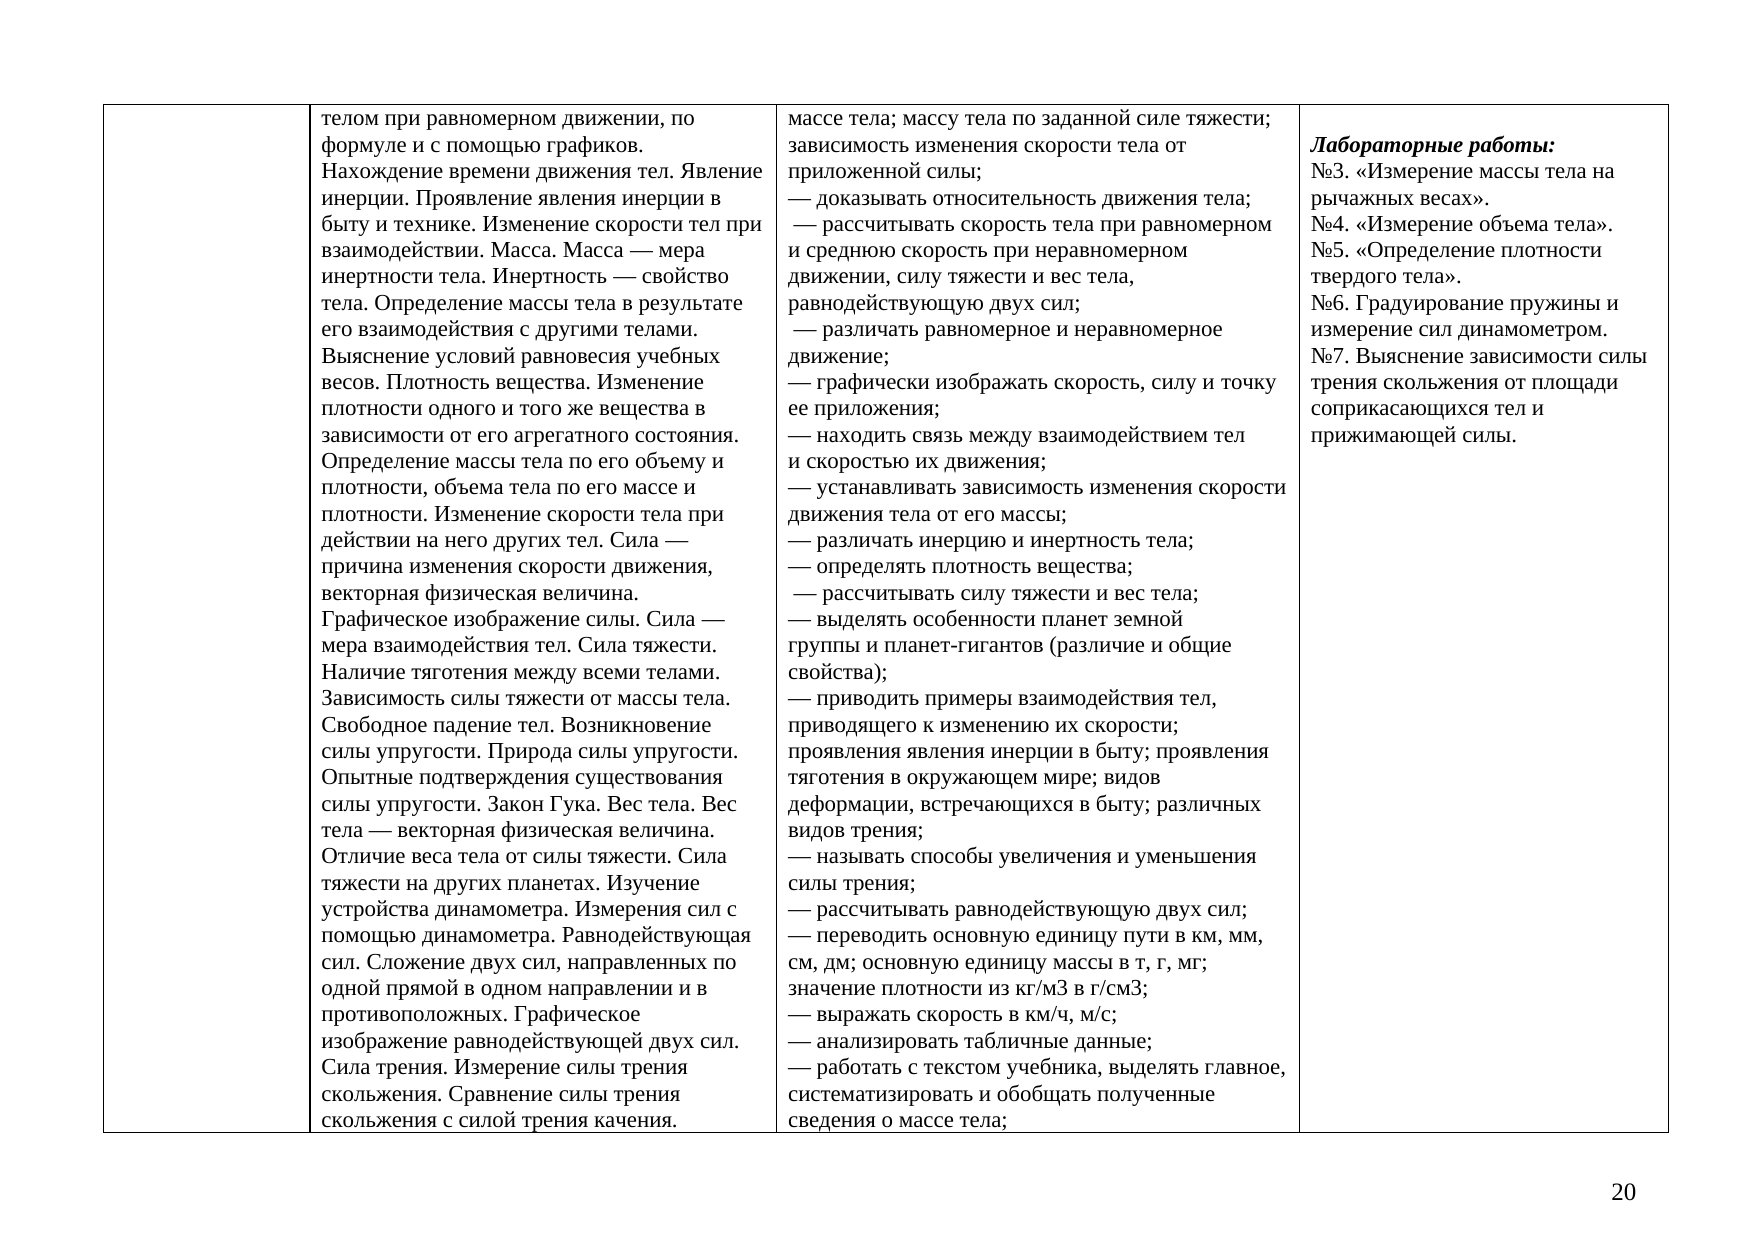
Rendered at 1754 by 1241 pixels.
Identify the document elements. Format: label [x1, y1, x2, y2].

table_cell [311, 105, 776, 1132]
table_cell [1300, 105, 1668, 1132]
table_cell [777, 105, 1299, 1132]
table_cell [104, 105, 309, 1132]
